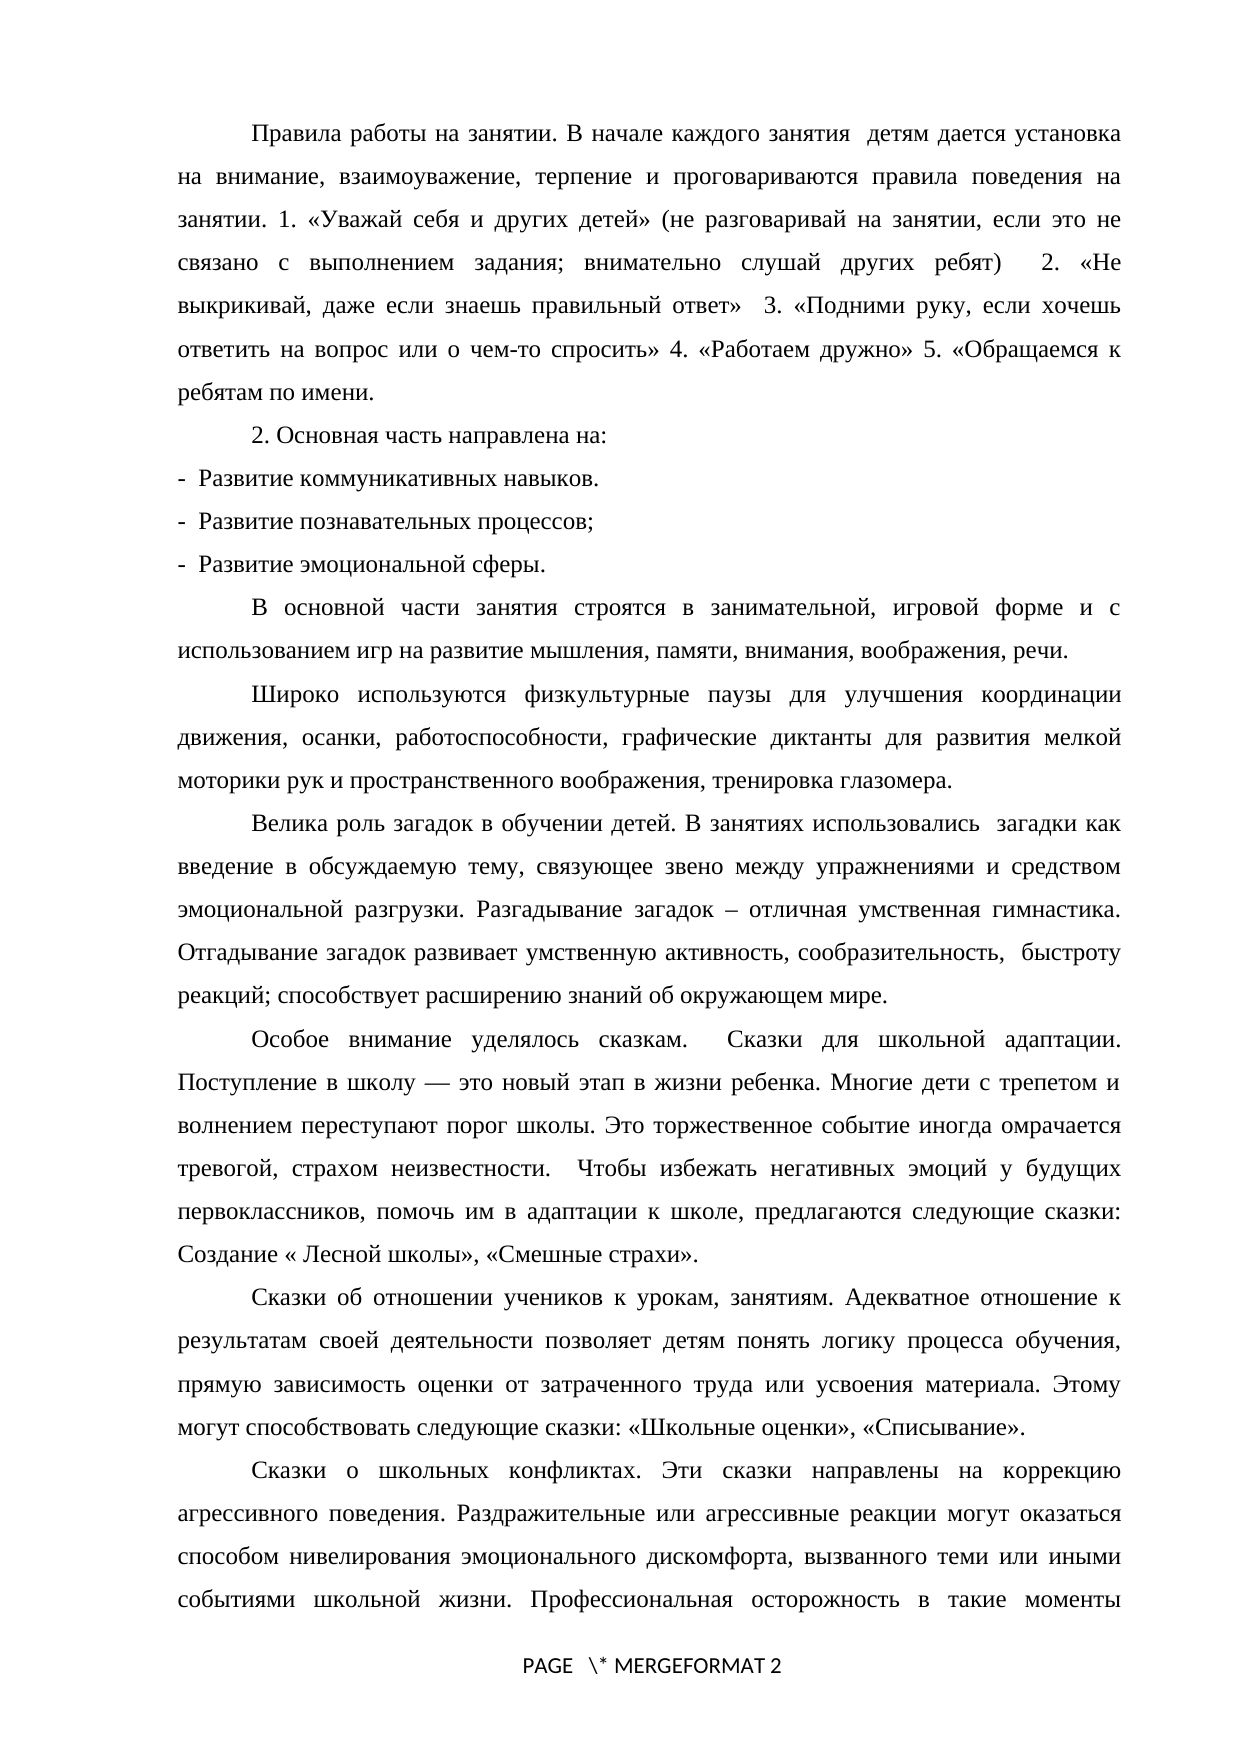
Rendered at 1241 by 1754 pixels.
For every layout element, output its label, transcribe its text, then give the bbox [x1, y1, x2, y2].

text Велика роль загадок в обучении детей. В занятиях использовались загадки как введение в обсуждаемую тему, связующее звено между упражнениями и средством эмоциональной разгрузки. Разгадывание загадок – отличная умственная гимнастика. Отгадывание загадок развивает умственную активность, сообразительность, быстроту реакций; способствует расширению знаний об окружающем мире. [177, 808, 1122, 1009]
text Сказки об отношении учеников к урокам, занятиям. Адекватное отношение к результатам своей деятельности позволяет детям понять логику процесса обучения, прямую зависимость оценки от затраченного труда или усвоения материала. Этому могут способствовать следующие сказки: «Школьные оценки», «Списывание». [177, 1282, 1122, 1441]
text Особое внимание уделялось сказкам. Сказки для школьной адаптации. Поступление в школу — это новый этап в жизни ребенка. Многие дети с трепетом и волнением переступают порог школы. Это торжественное событие иногда омрачается тревогой, страхом неизвестности. Чтобы избежать негативных эмоций у будущих первоклассников, помочь им в адаптации к школе, предлагаются следующие сказки: Создание « Лесной школы», «Смешные страхи». [177, 1024, 1122, 1268]
text - Развитие эмоциональной сферы. [177, 549, 1122, 578]
text В основной части занятия строятся в занимательной, игровой форме и с использованием игр на развитие мышления, памяти, внимания, воображения, речи. [177, 592, 1122, 664]
text Правила работы на занятии. В начале каждого занятия детям дается установка на внимание, взаимоуважение, терпение и проговариваются правила поведения на занятии. 1. «Уважай себя и других детей» (не разговаривай на занятии, если это не связано с выполнением задания; внимательно слушай других ребят) 2. «Не выкрикивай, даже если знаешь правильный ответ» 3. «Подними руку, если хочешь ответить на вопрос или о чем-то спросить» 4. «Работаем дружно» 5. «Обращаемся к ребятам по имени. [177, 118, 1122, 406]
text Широко используются физкультурные паузы для улучшения координации движения, осанки, работоспособности, графические диктанты для развития мелкой моторики рук и пространственного воображения, тренировка глазомера. [177, 679, 1122, 794]
text 2. Основная часть направлена на: [177, 420, 1122, 449]
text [177, 1455, 1122, 1613]
text - Развитие познавательных процессов; [177, 506, 1122, 535]
text - Развитие коммуникативных навыков. [177, 463, 1122, 492]
